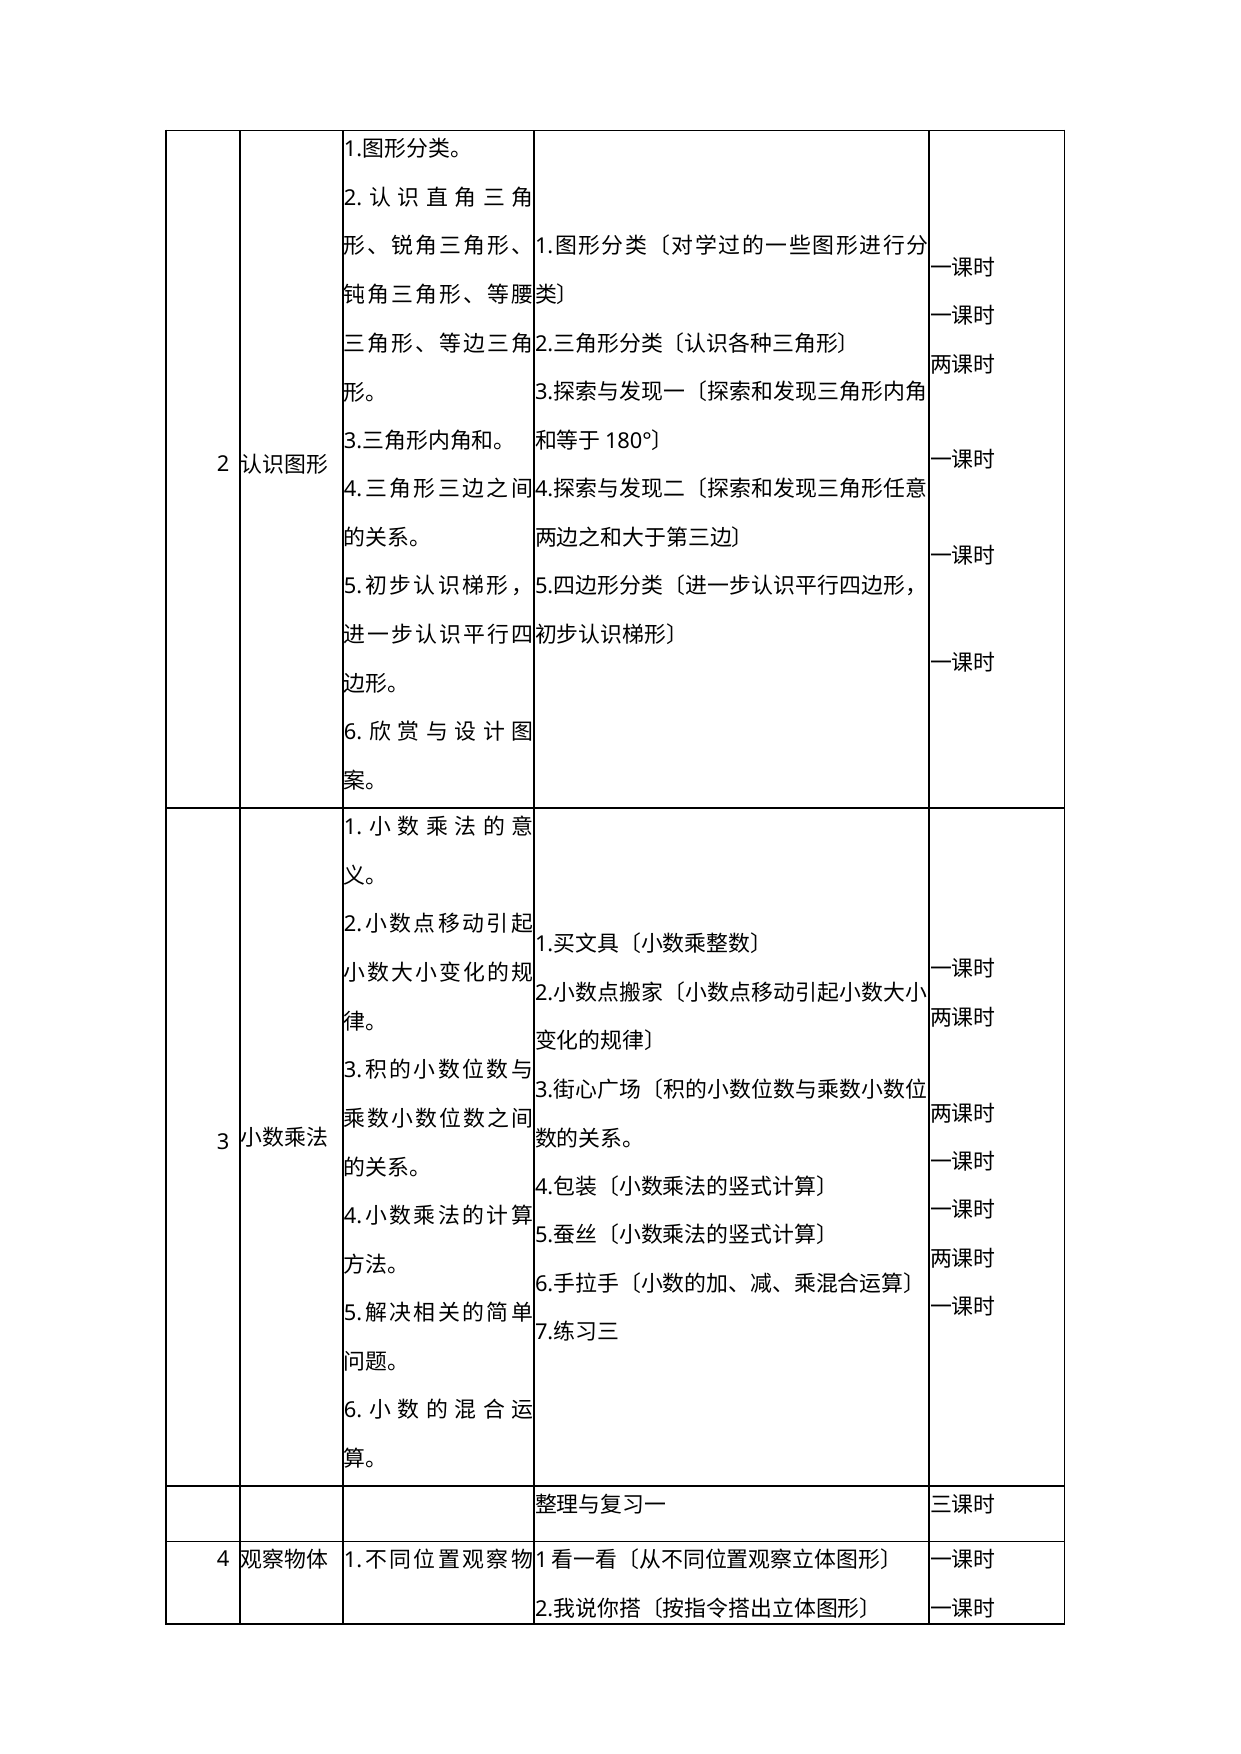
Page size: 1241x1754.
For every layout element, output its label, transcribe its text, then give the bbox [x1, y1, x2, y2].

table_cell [344, 1542, 533, 1623]
table_cell 整理与复习一 [535, 1487, 928, 1541]
table_cell 观察物体 [241, 1542, 342, 1623]
table_cell 三课时 [930, 1487, 1064, 1541]
table_cell [344, 1487, 533, 1541]
table_cell 2 [167, 131, 239, 807]
table_cell 认识图形 [241, 131, 342, 807]
table_cell [241, 1487, 342, 1541]
table_cell 1.图形分类〔对学过的一些图形进行分类〕 2.三角形分类〔认识各种三角形〕 3.探索与发现一〔探索和发现三角形内角和等于180°〕 4.探索与发现二〔探索和发现三角形任意两边之和大于第三边〕 5.四边形分类〔进一步认识平行四边形，初步认识梯形〕 [535, 131, 928, 807]
table_cell 4 [167, 1542, 239, 1623]
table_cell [535, 1542, 928, 1623]
table_cell 1.小数乘法的意义。 2.小数点移动引起小数大小变化的规律。 3.积的小数位数与乘数小数位数之间的关系。 4.小数乘法的计算方法。 5.解决相关的简单问题。 6.小数的混合运算。 [344, 809, 533, 1485]
table_cell 1.图形分类。 2.认识直角三角形、锐角三角形、钝角三角形、等腰三角形、等边三角形。 3.三角形内角和。 4.三角形三边之间的关系。 5.初步认识梯形，进一步认识平行四边形。 6.欣赏与设计图案。 [344, 131, 533, 807]
table_cell 一课时 两课时 两课时 一课时 一课时 两课时 一课时 [930, 809, 1064, 1485]
table_cell 3 [167, 809, 239, 1485]
table_cell 小数乘法 [241, 809, 342, 1485]
table_cell 一课时 一课时 两课时 一课时 一课时 一课时 [930, 131, 1064, 807]
table_cell [167, 1487, 239, 1541]
table_cell 一课时 一课时 一课时 一课时 [930, 1542, 1064, 1623]
table_cell 1.买文具〔小数乘整数〕 2.小数点搬家〔小数点移动引起小数大小变化的规律〕 3.街心广场〔积的小数位数与乘数小数位数的关系。 4.包装〔小数乘法的竖式计算〕 5.蚕丝〔小数乘法的竖式计算〕 6.手拉手〔小数的加、减、乘混合运算〕 7.练习三 [535, 809, 928, 1485]
